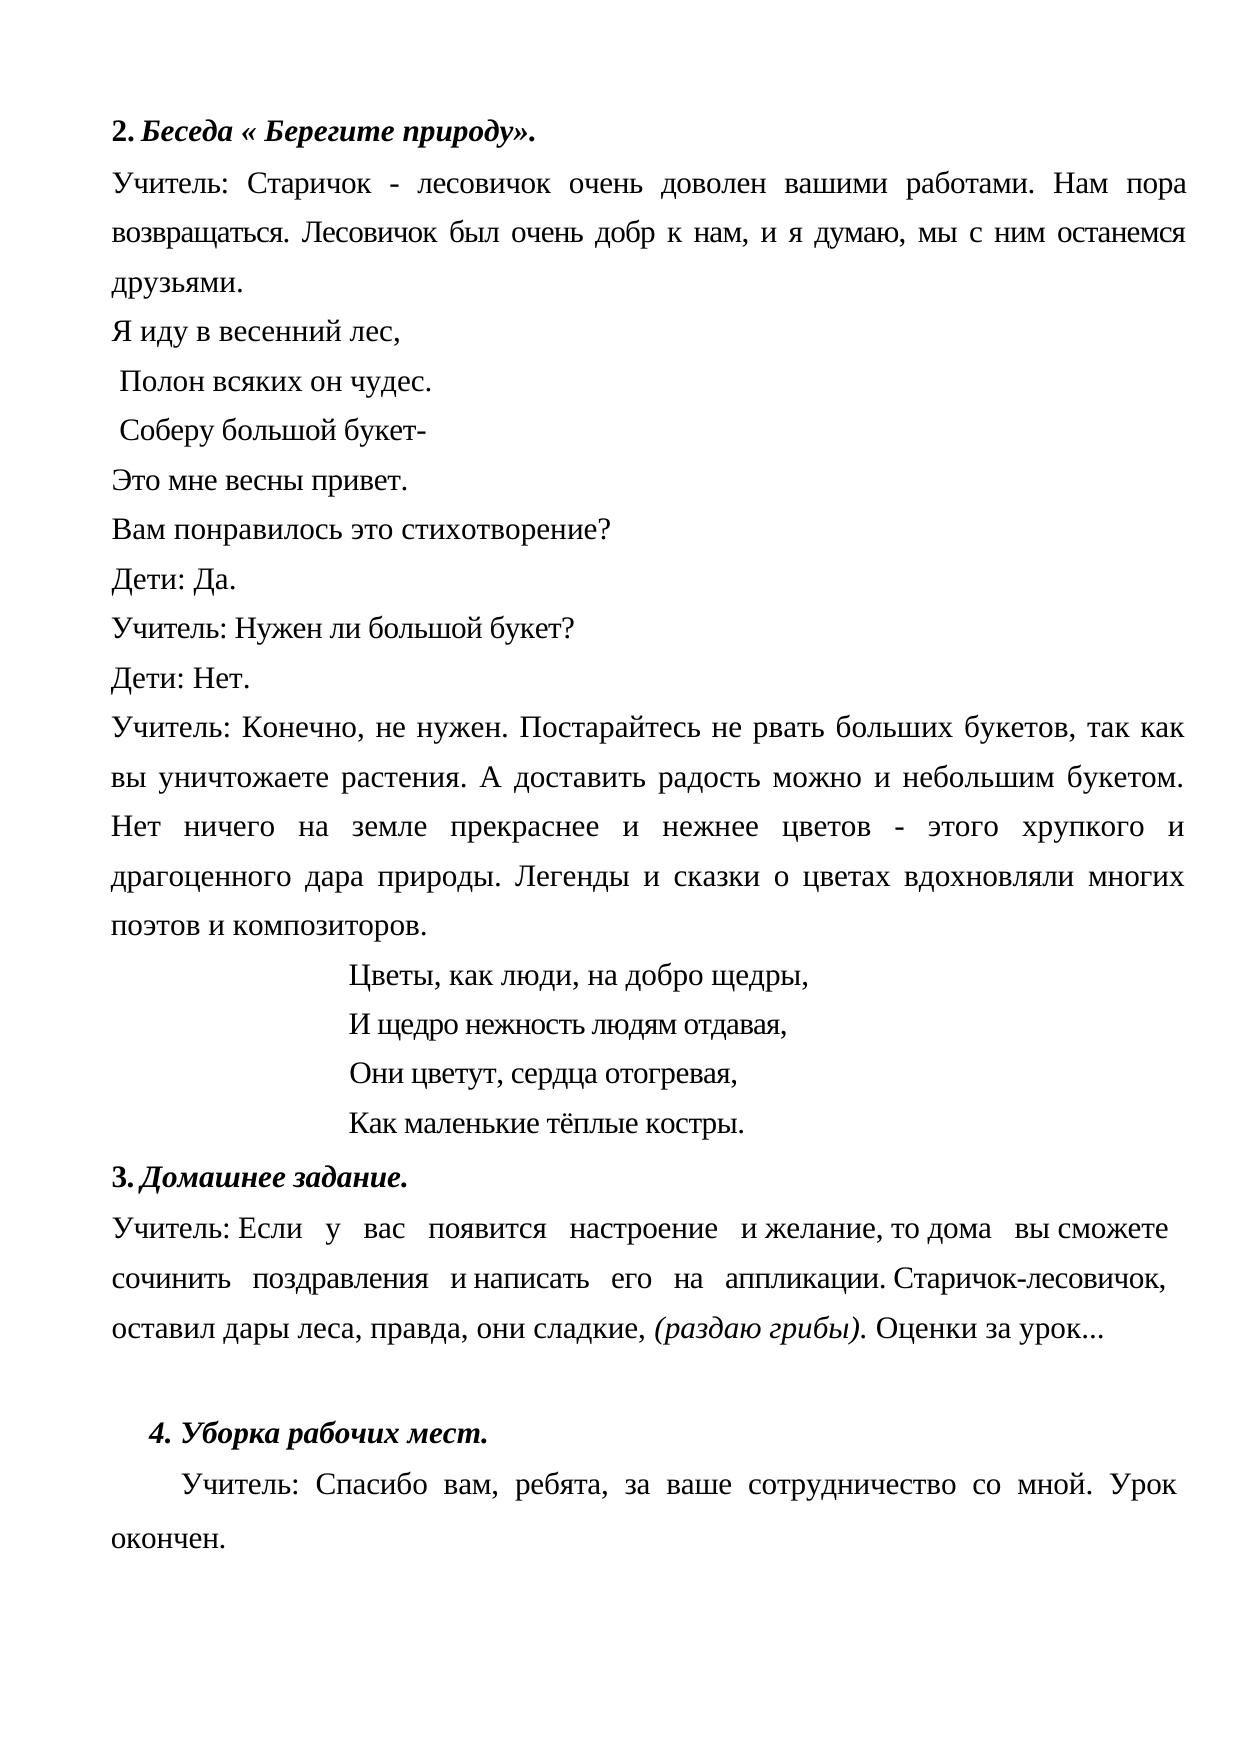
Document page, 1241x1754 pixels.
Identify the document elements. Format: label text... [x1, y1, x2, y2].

text Это мне весны привет. [111, 451, 827, 500]
text Они цветут, сердца отогревая, [349, 1044, 1187, 1094]
text Как маленькие тёплые костры. [348, 1094, 1187, 1143]
text Дети: Да. [111, 549, 827, 599]
text 4. Уборка рабочих мест. [149, 1414, 1187, 1451]
text Учитель: Если у вас появится настроение и желание, то дома вы сможете сочинить поздравления и написать его на аппликации. Старичок-лесовичок, оставил дары леса, правда, они сладкие, (раздаю грибы). Оценки за урок... [111, 1198, 1187, 1348]
text Учитель: Спасибо вам, ребята, за ваше сотрудничество со мной. Урок окончен. [111, 1451, 1177, 1559]
text Вам понравилось это стихотворение? [111, 500, 827, 549]
text Учитель: Нужен ли большой букет? Дети: Нет. [111, 599, 647, 698]
text 2. Беседа « Берегите природу». [111, 112, 1187, 148]
text И щедро нежность людям отдавая, [348, 995, 1187, 1044]
text Учитель: Конечно, не нужен. Постарайтесь не рвать больших букетов, так как вы уничтожаете растения. А доставить радость можно и небольшим букетом. Нет ничего на земле прекраснее и нежнее цветов - этого хрупкого и драгоценного дара природы. Легенды и сказки о цветах вдохновляли многих поэтов и композиторов. [111, 698, 1186, 945]
text Полон всяких он чудес. [111, 352, 827, 401]
text Я иду в весенний лес, [111, 302, 827, 352]
text Учитель: Старичок - лесовичок очень доволен вашими работами. Нам пора возвращаться. Лесовичок был очень добр к нам, и я думаю, мы с ним останемся друзьями. [111, 154, 1187, 302]
text Цветы, как люди, на добро щедры, [348, 945, 1187, 995]
text 3. Домашнее задание. [111, 1147, 1187, 1197]
text Соберу большой букет- [111, 401, 827, 451]
